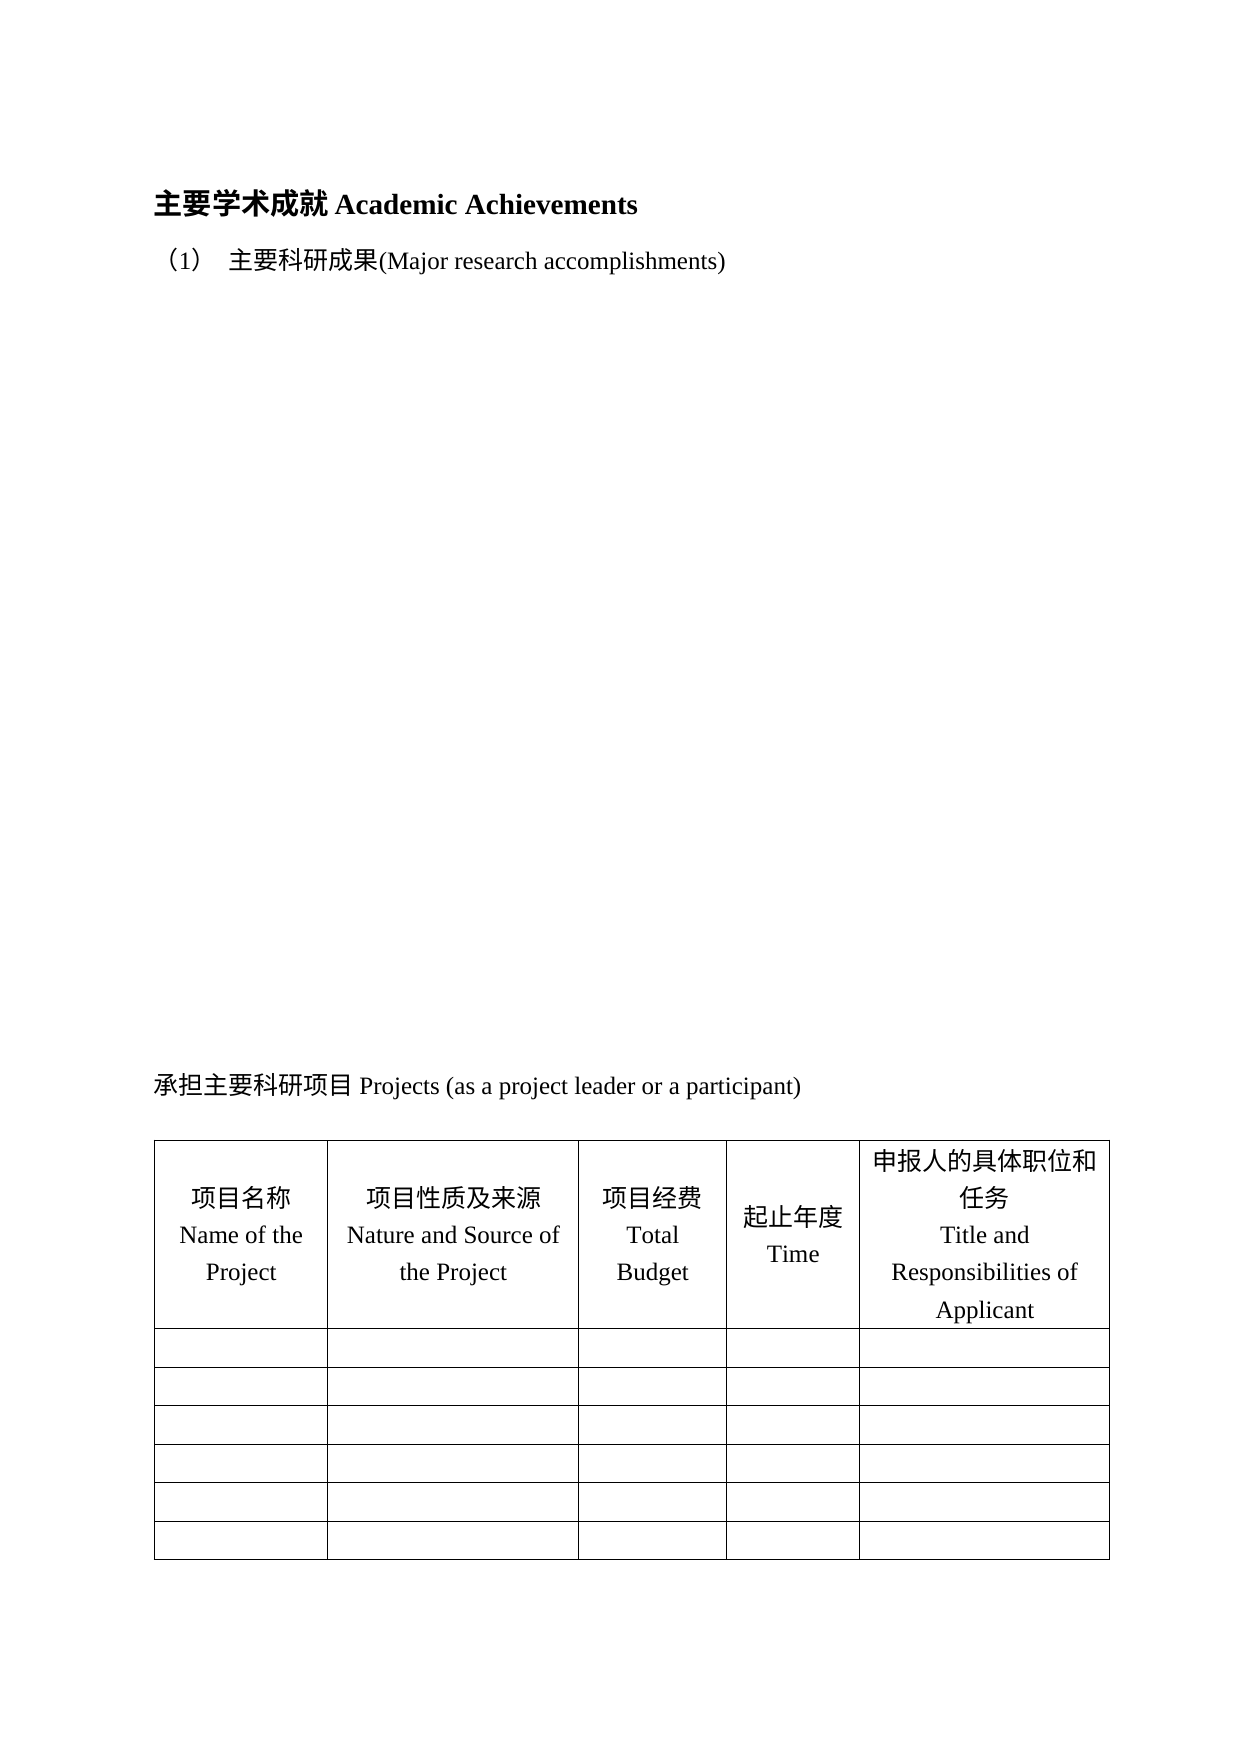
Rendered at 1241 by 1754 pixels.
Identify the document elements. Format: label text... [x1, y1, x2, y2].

table_cell [155, 1522, 327, 1559]
table_cell [727, 1483, 859, 1521]
table_cell [155, 1483, 327, 1521]
table_cell [328, 1522, 578, 1559]
table_cell [579, 1406, 726, 1444]
table_cell [579, 1522, 726, 1559]
table_cell [727, 1522, 859, 1559]
table_cell [579, 1445, 726, 1482]
table_cell [727, 1329, 859, 1367]
table_cell [155, 1329, 327, 1367]
table_cell [328, 1406, 578, 1444]
table_cell [860, 1445, 1109, 1482]
table_header 申报人的具体职位和任务 Title and Responsibilities of Applicant [860, 1141, 1109, 1328]
table_cell [328, 1445, 578, 1482]
table_cell [328, 1483, 578, 1521]
table_cell [579, 1368, 726, 1405]
table_cell [579, 1483, 726, 1521]
table_header 项目经费 Total Budget [579, 1141, 726, 1328]
table_cell [328, 1368, 578, 1405]
table_cell [727, 1406, 859, 1444]
table_cell [155, 1445, 327, 1482]
table_cell [727, 1445, 859, 1482]
table_cell [860, 1483, 1109, 1521]
table_header 项目性质及来源 Nature and Source of the Project [328, 1141, 578, 1328]
text 承担主要科研项目 Projects (as a project leader or a participant) [153, 1064, 1087, 1102]
table_header 起止年度 Time [727, 1141, 859, 1328]
table_cell [860, 1368, 1109, 1405]
text 主要学术成就Academic Achievements [153, 164, 1087, 239]
table_cell [328, 1329, 578, 1367]
table_cell [579, 1329, 726, 1367]
table_cell [860, 1522, 1109, 1559]
list 主要科研成果(Major research accomplishments) [153, 239, 1087, 277]
table_cell [860, 1329, 1109, 1367]
table_cell [727, 1368, 859, 1405]
table_header 项目名称 Name of the Project [155, 1141, 327, 1328]
table_cell [860, 1406, 1109, 1444]
table_cell [155, 1368, 327, 1405]
table_cell [155, 1406, 327, 1444]
